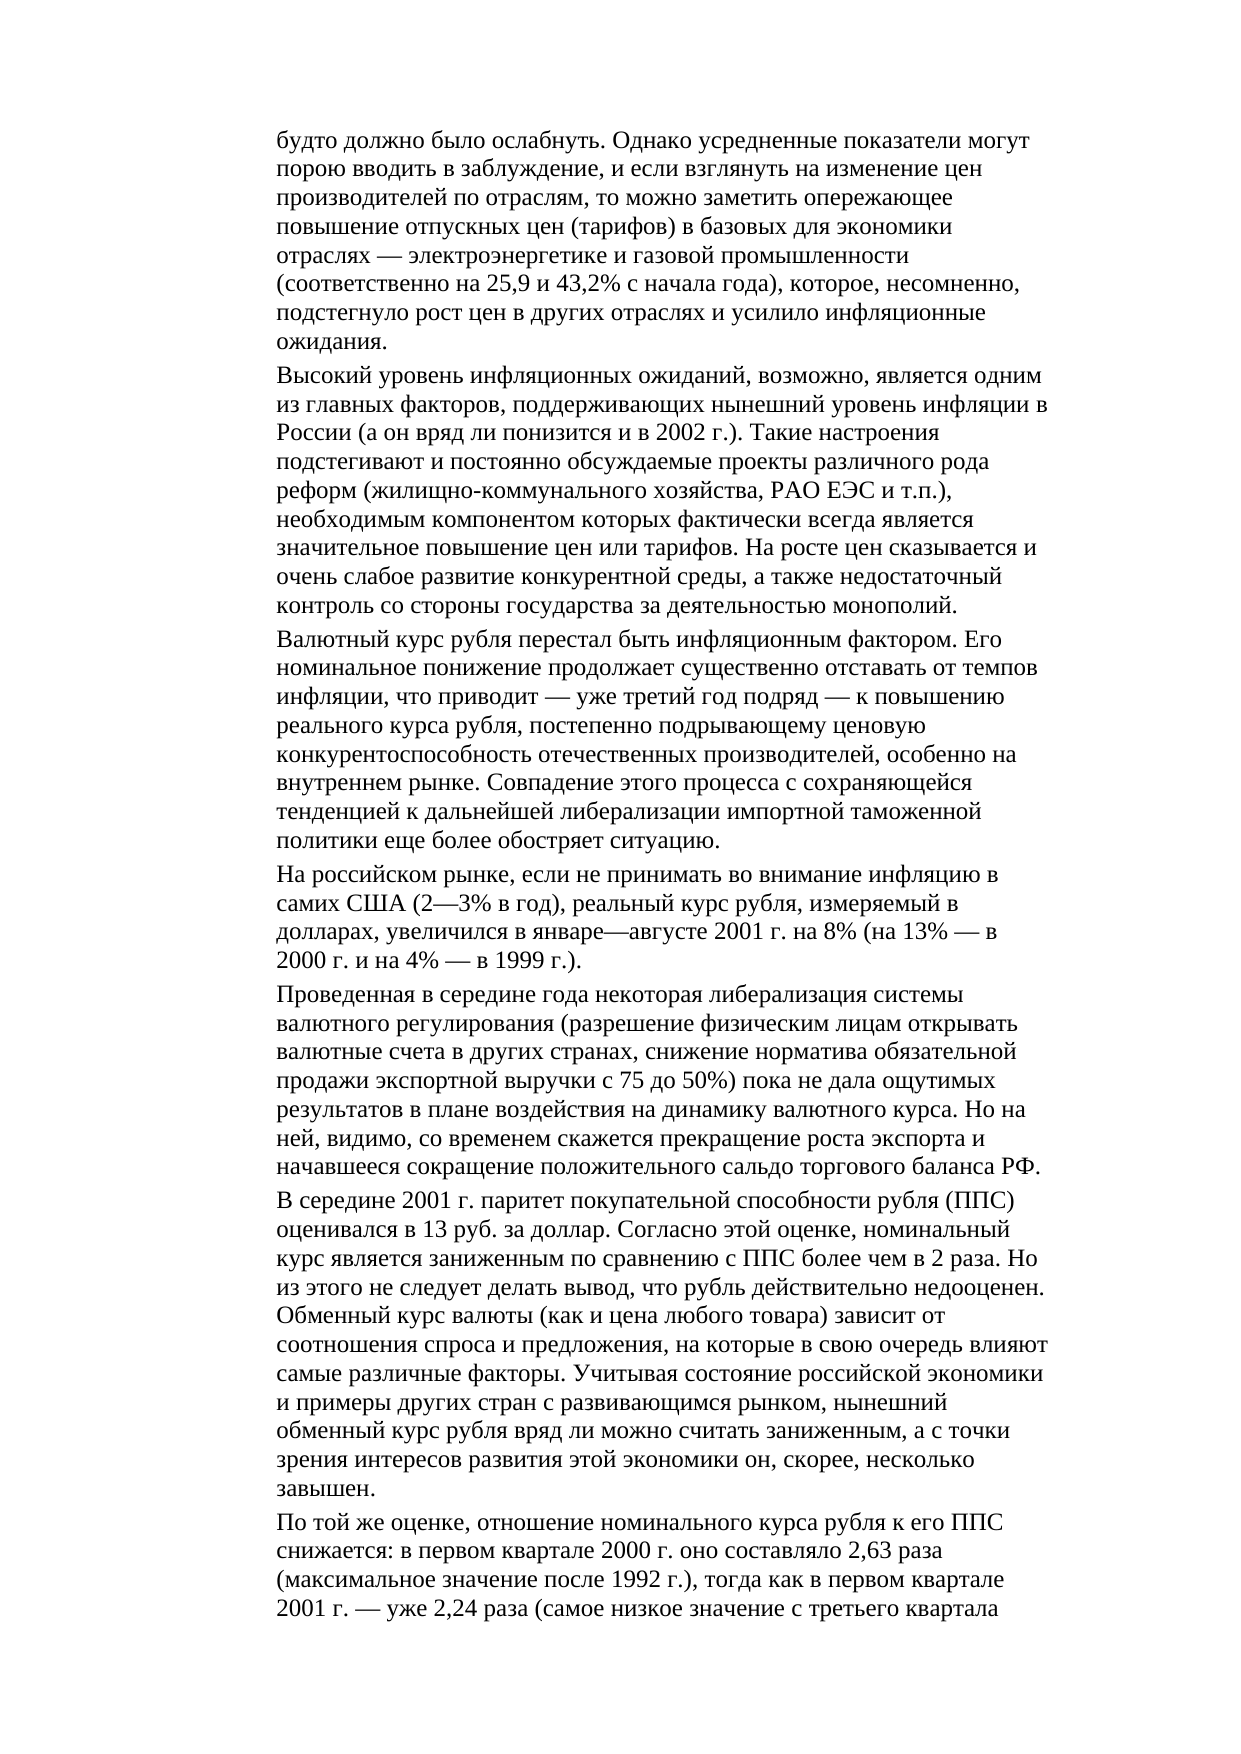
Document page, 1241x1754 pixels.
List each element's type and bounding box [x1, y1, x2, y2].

table_header [275, 118, 1054, 1623]
